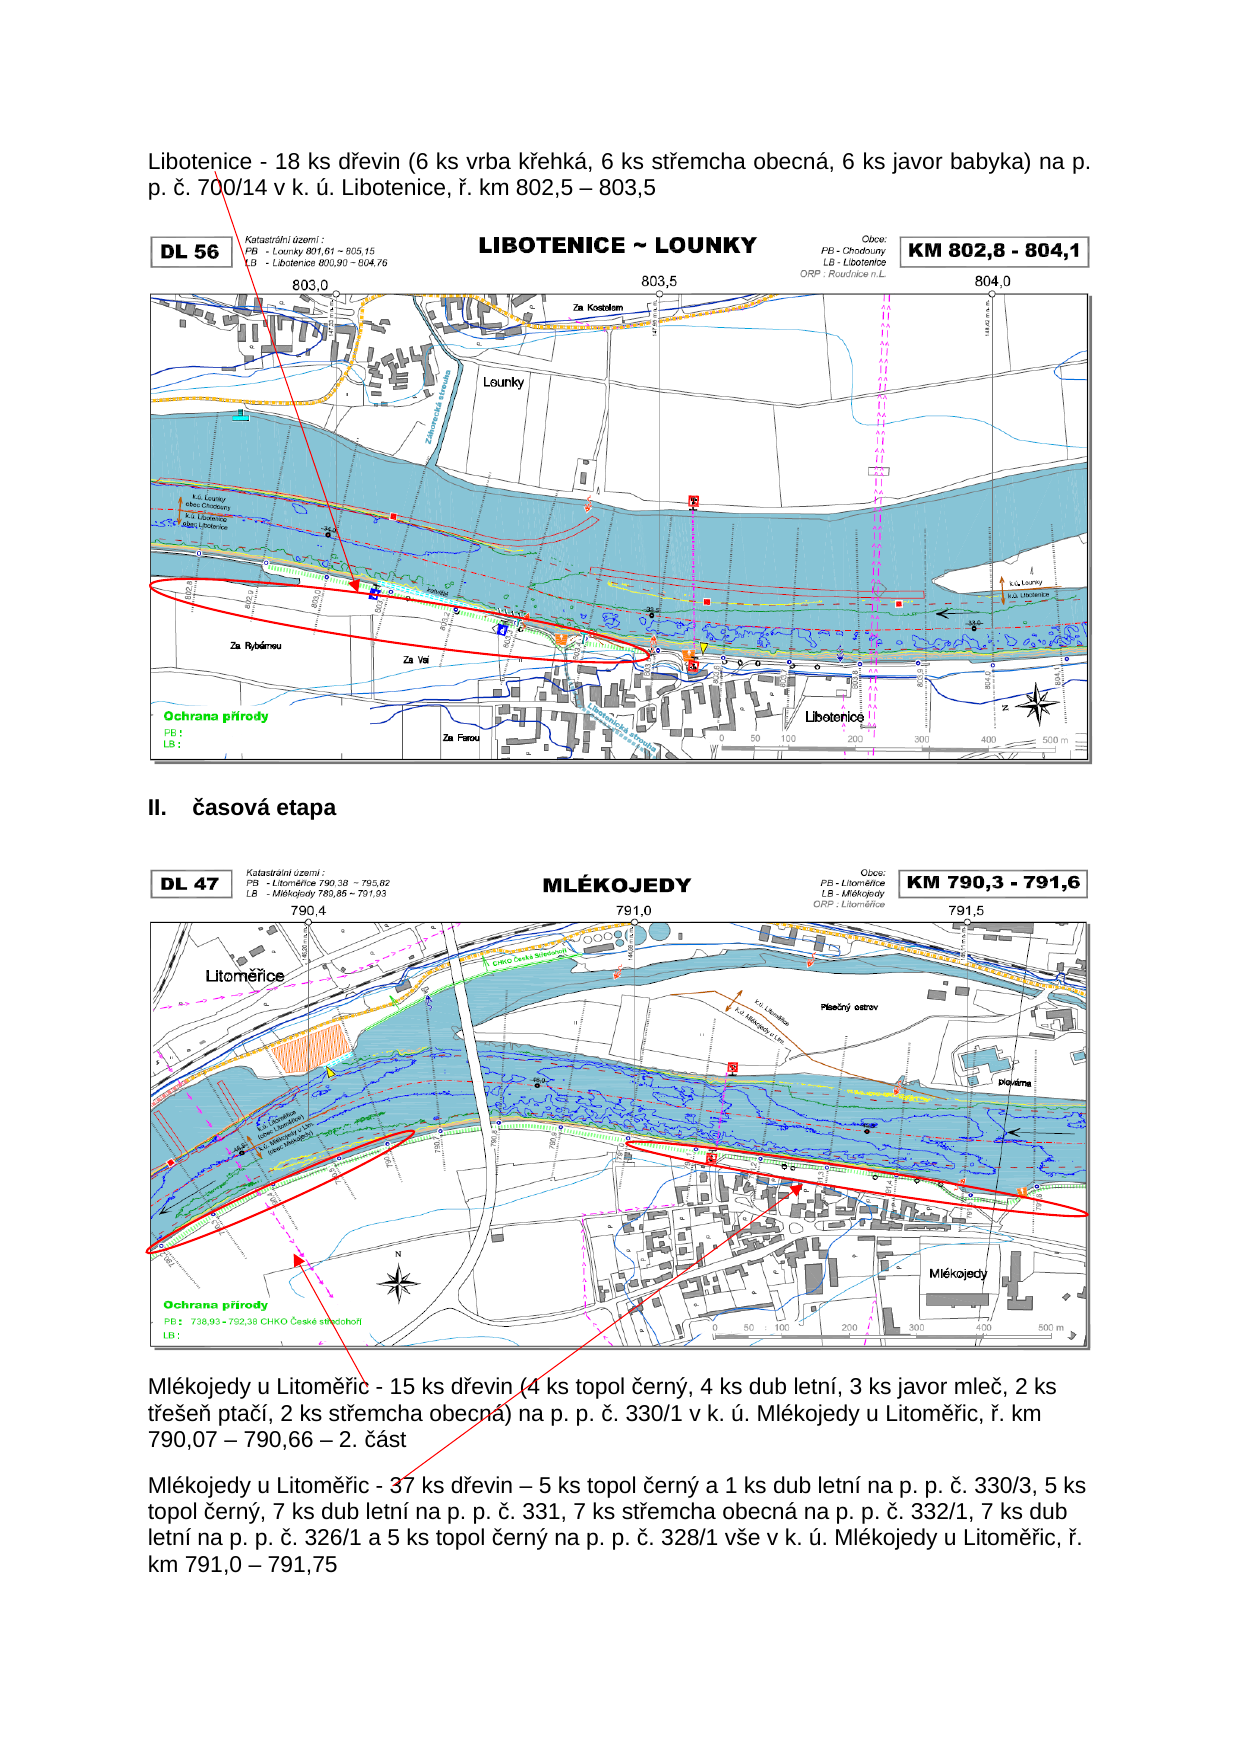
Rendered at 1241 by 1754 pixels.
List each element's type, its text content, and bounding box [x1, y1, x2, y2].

picture [147, 865, 1093, 1355]
list Mlékojedy u Litoměřic - 37 ks dřevin – 5 ks topol černý a 1 ks dub letní na p. p. č. 330/3, 5 ks topol černý, 7 ks dub letní na p. p. č. 331, 7 ks střemcha obecná na p. p. č. 332/1, 7 ks dub letní na p. p. č. 326/1 a 5 ks topol černý na p. p. č. 328/1 vše v k. ú. Mlékojedy u Litoměřic, ř. km 791,0 – 791,75 [148, 1472, 1093, 1577]
picture [149, 1132, 412, 1251]
picture [152, 580, 647, 661]
picture [147, 228, 1093, 768]
text Libotenice - 18 ks dřevin (6 ks vrba křehká, 6 ks střemcha obecná, 6 ks javor babyka) na p. p. č. 700/14 v k. ú. Libotenice, ř. km 802,5 – 803,5 [148, 148, 1093, 200]
list Mlékojedy u Litoměřic - 15 ks dřevin (4 ks topol černý, 4 ks dub letní, 3 ks javor mleč, 2 ks třešeň ptačí, 2 ks střemcha obecná) na p. p. č. 330/1 v k. ú. Mlékojedy u Litoměřic, ř. km 790,07 – 790,66 – 2. část [442, 1373, 1093, 1452]
list časová etapa [148, 794, 1093, 820]
list Mlékojedy u Litoměřic - 15 ks dřevin (4 ks topol černý, 4 ks dub letní, 3 ks javor mleč, 2 ks třešeň ptačí, 2 ks střemcha obecná) na p. p. č. 330/1 v k. ú. Mlékojedy u Litoměřic, ř. km 790,07 – 790,66 – 2. část [148, 1373, 544, 1452]
